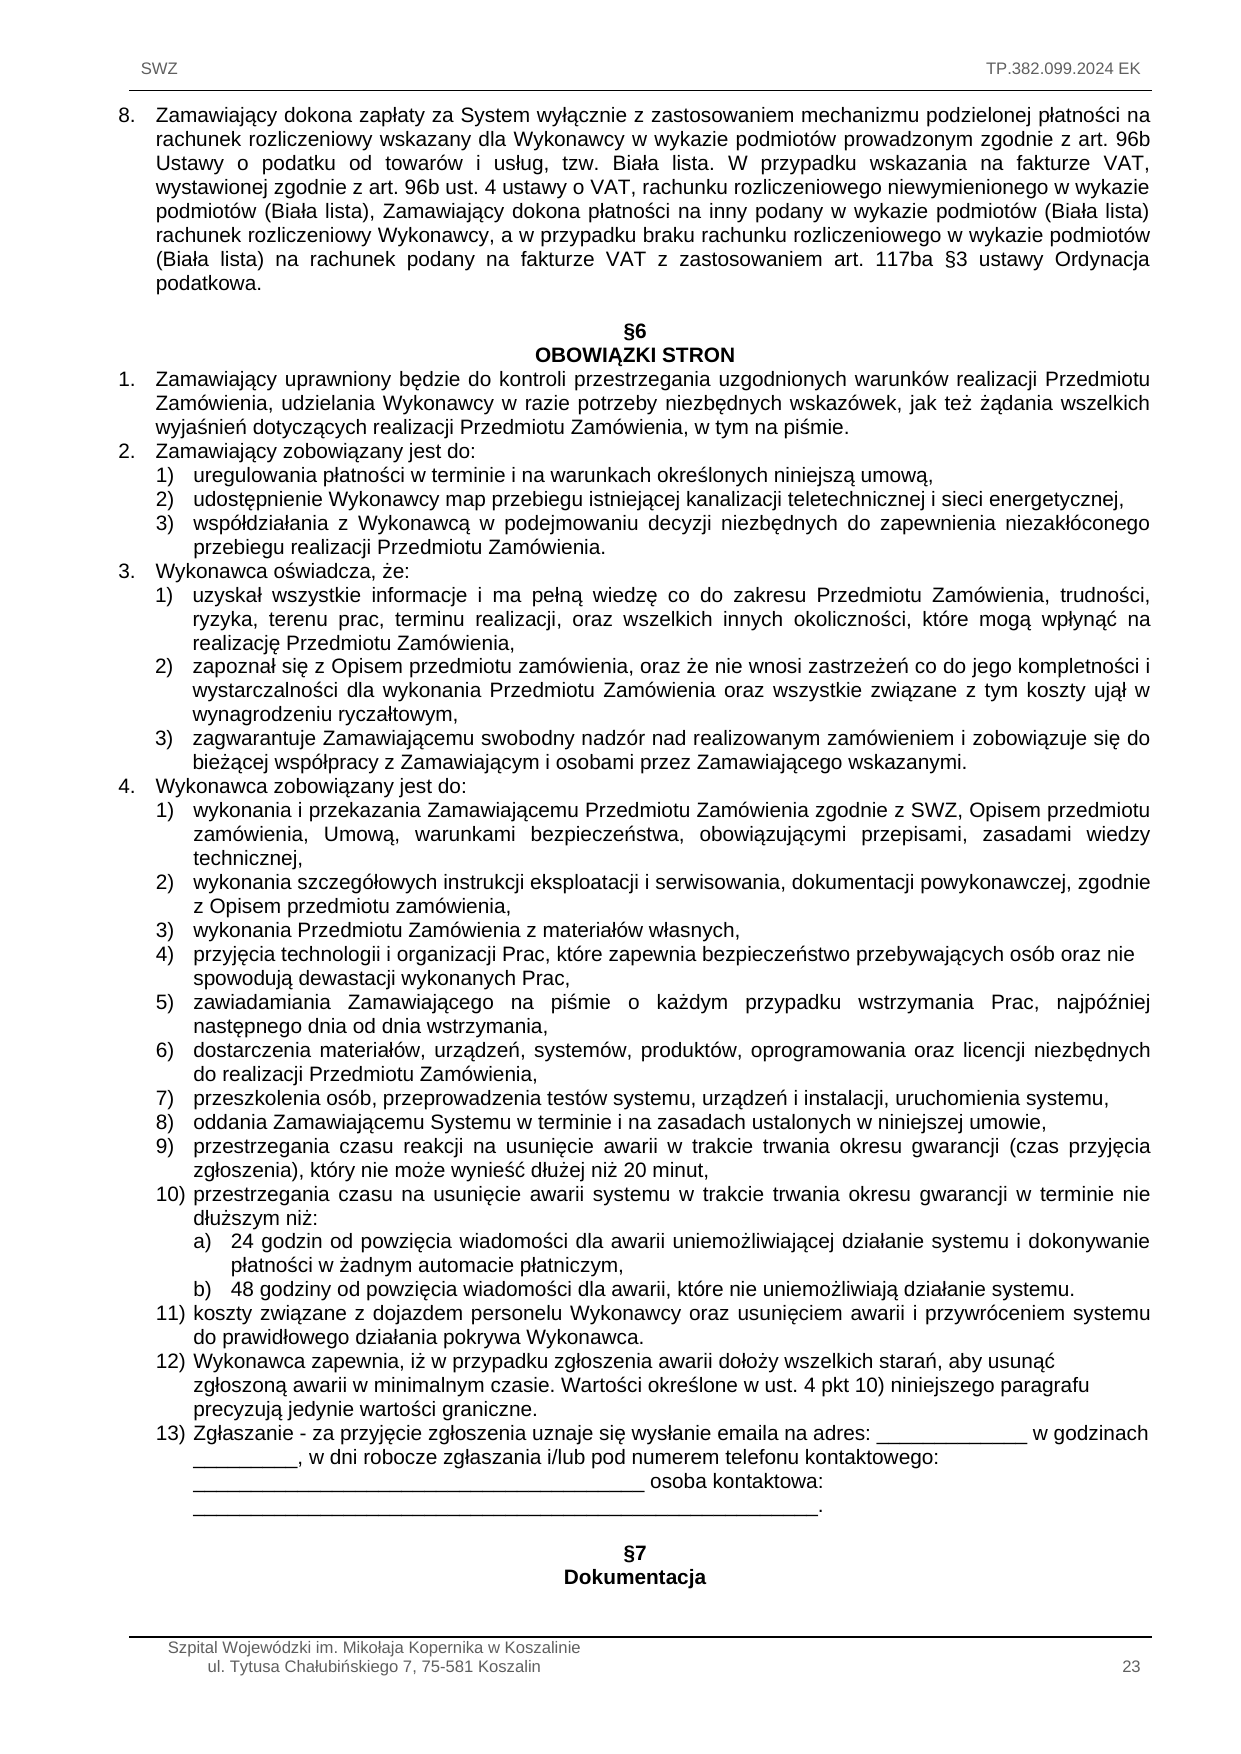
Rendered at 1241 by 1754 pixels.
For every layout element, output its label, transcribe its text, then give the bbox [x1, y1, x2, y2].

list wykonania i przekazania Zamawiającemu Przedmiotu Zamówienia zgodnie z SWZ, Opisem przedmiotu zamówienia, Umową, warunkami bezpieczeństwa, obowiązującymi przepisami, zasadami wiedzy technicznej, [156, 798, 1152, 870]
list uregulowania płatności w terminie i na warunkach określonych niniejszą umową, [156, 463, 1152, 487]
text OBOWIĄZKI STRON [118, 343, 1152, 367]
text §7 [118, 1541, 1152, 1565]
list udostępnienie Wykonawcy map przebiegu istniejącej kanalizacji teletechnicznej i sieci energetycznej, [156, 487, 1152, 511]
list oddania Zamawiającemu Systemu w terminie i na zasadach ustalonych w niniejszej umowie, [156, 1109, 1152, 1133]
list współdziałania z Wykonawcą w podejmowaniu decyzji niezbędnych do zapewnienia niezakłóconego przebiegu realizacji Przedmiotu Zamówienia. [156, 511, 1152, 558]
list 48 godziny od powzięcia wiadomości dla awarii, które nie uniemożliwiają działanie systemu. [193, 1277, 1152, 1301]
list Zgłaszanie - za przyjęcie zgłoszenia uznaje się wysłanie emaila na adres: _____________ w godzinach _________, w dni robocze zgłaszania i/lub pod numerem telefonu kontaktowego: _______________________________________ osoba kontaktowa: ______________________________________________________. [156, 1421, 1152, 1517]
list Zamawiający zobowiązany jest do: [118, 439, 1152, 463]
text Dokumentacja [118, 1565, 1152, 1589]
list przyjęcia technologii i organizacji Prac, które zapewnia bezpieczeństwo przebywających osób oraz nie spowodują dewastacji wykonanych Prac, [156, 942, 1152, 990]
list przestrzegania czasu reakcji na usunięcie awarii w trakcie trwania okresu gwarancji (czas przyjęcia zgłoszenia), który nie może wynieść dłużej niż 20 minut, [156, 1133, 1152, 1181]
list Wykonawca zapewnia, iż w przypadku zgłoszenia awarii dołoży wszelkich starań, aby usunąć zgłoszoną awarii w minimalnym czasie. Wartości określone w ust. 4 pkt 10) niniejszego paragrafu precyzują jedynie wartości graniczne. [156, 1349, 1152, 1421]
list dostarczenia materiałów, urządzeń, systemów, produktów, oprogramowania oraz licencji niezbędnych do realizacji Przedmiotu Zamówienia, [156, 1038, 1152, 1086]
list Zamawiający uprawniony będzie do kontroli przestrzegania uzgodnionych warunków realizacji Przedmiotu Zamówienia, udzielania Wykonawcy w razie potrzeby niezbędnych wskazówek, jak też żądania wszelkich wyjaśnień dotyczących realizacji Przedmiotu Zamówienia, w tym na piśmie. [118, 367, 1152, 439]
text §6 [118, 319, 1152, 343]
list przeszkolenia osób, przeprowadzenia testów systemu, urządzeń i instalacji, uruchomienia systemu, [156, 1086, 1152, 1109]
list uzyskał wszystkie informacje i ma pełną wiedzę co do zakresu Przedmiotu Zamówienia, trudności, ryzyka, terenu prac, terminu realizacji, oraz wszelkich innych okoliczności, które mogą wpłynąć na realizację Przedmiotu Zamówienia, [155, 582, 1152, 654]
list 24 godzin od powzięcia wiadomości dla awarii uniemożliwiającej działanie systemu i dokonywanie płatności w żadnym automacie płatniczym, [193, 1229, 1152, 1277]
list wykonania Przedmiotu Zamówienia z materiałów własnych, [156, 918, 1152, 942]
list Zamawiający dokona zapłaty za System wyłącznie z zastosowaniem mechanizmu podzielonej płatności na rachunek rozliczeniowy wskazany dla Wykonawcy w wykazie podmiotów prowadzonym zgodnie z art. 96b Ustawy o podatku od towarów i usług, tzw. Biała lista. W przypadku wskazania na fakturze VAT, wystawionej zgodnie z art. 96b ust. 4 ustawy o VAT, rachunku rozliczeniowego niewymienionego w wykazie podmiotów (Biała lista), Zamawiający dokona płatności na inny podany w wykazie podmiotów (Biała lista) rachunek rozliczeniowy Wykonawcy, a w przypadku braku rachunku rozliczeniowego w wykazie podmiotów (Biała lista) na rachunek podany na fakturze VAT z zastosowaniem art. 117ba §3 ustawy Ordynacja podatkowa. [118, 103, 1152, 295]
list zawiadamiania Zamawiającego na piśmie o każdym przypadku wstrzymania Prac, najpóźniej następnego dnia od dnia wstrzymania, [156, 990, 1152, 1038]
list zapoznał się z Opisem przedmiotu zamówienia, oraz że nie wnosi zastrzeżeń co do jego kompletności i wystarczalności dla wykonania Przedmiotu Zamówienia oraz wszystkie związane z tym koszty ujął w wynagrodzeniu ryczałtowym, [155, 654, 1152, 726]
list Wykonawca oświadcza, że: [118, 558, 1152, 582]
list zagwarantuje Zamawiającemu swobodny nadzór nad realizowanym zamówieniem i zobowiązuje się do bieżącej współpracy z Zamawiającym i osobami przez Zamawiającego wskazanymi. [155, 726, 1152, 774]
list wykonania szczegółowych instrukcji eksploatacji i serwisowania, dokumentacji powykonawczej, zgodnie z Opisem przedmiotu zamówienia, [156, 870, 1152, 918]
list Wykonawca zobowiązany jest do: [118, 774, 1152, 798]
list przestrzegania czasu na usunięcie awarii systemu w trakcie trwania okresu gwarancji w terminie nie dłuższym niż: [156, 1181, 1152, 1229]
list koszty związane z dojazdem personelu Wykonawcy oraz usunięciem awarii i przywróceniem systemu do prawidłowego działania pokrywa Wykonawca. [156, 1301, 1152, 1349]
